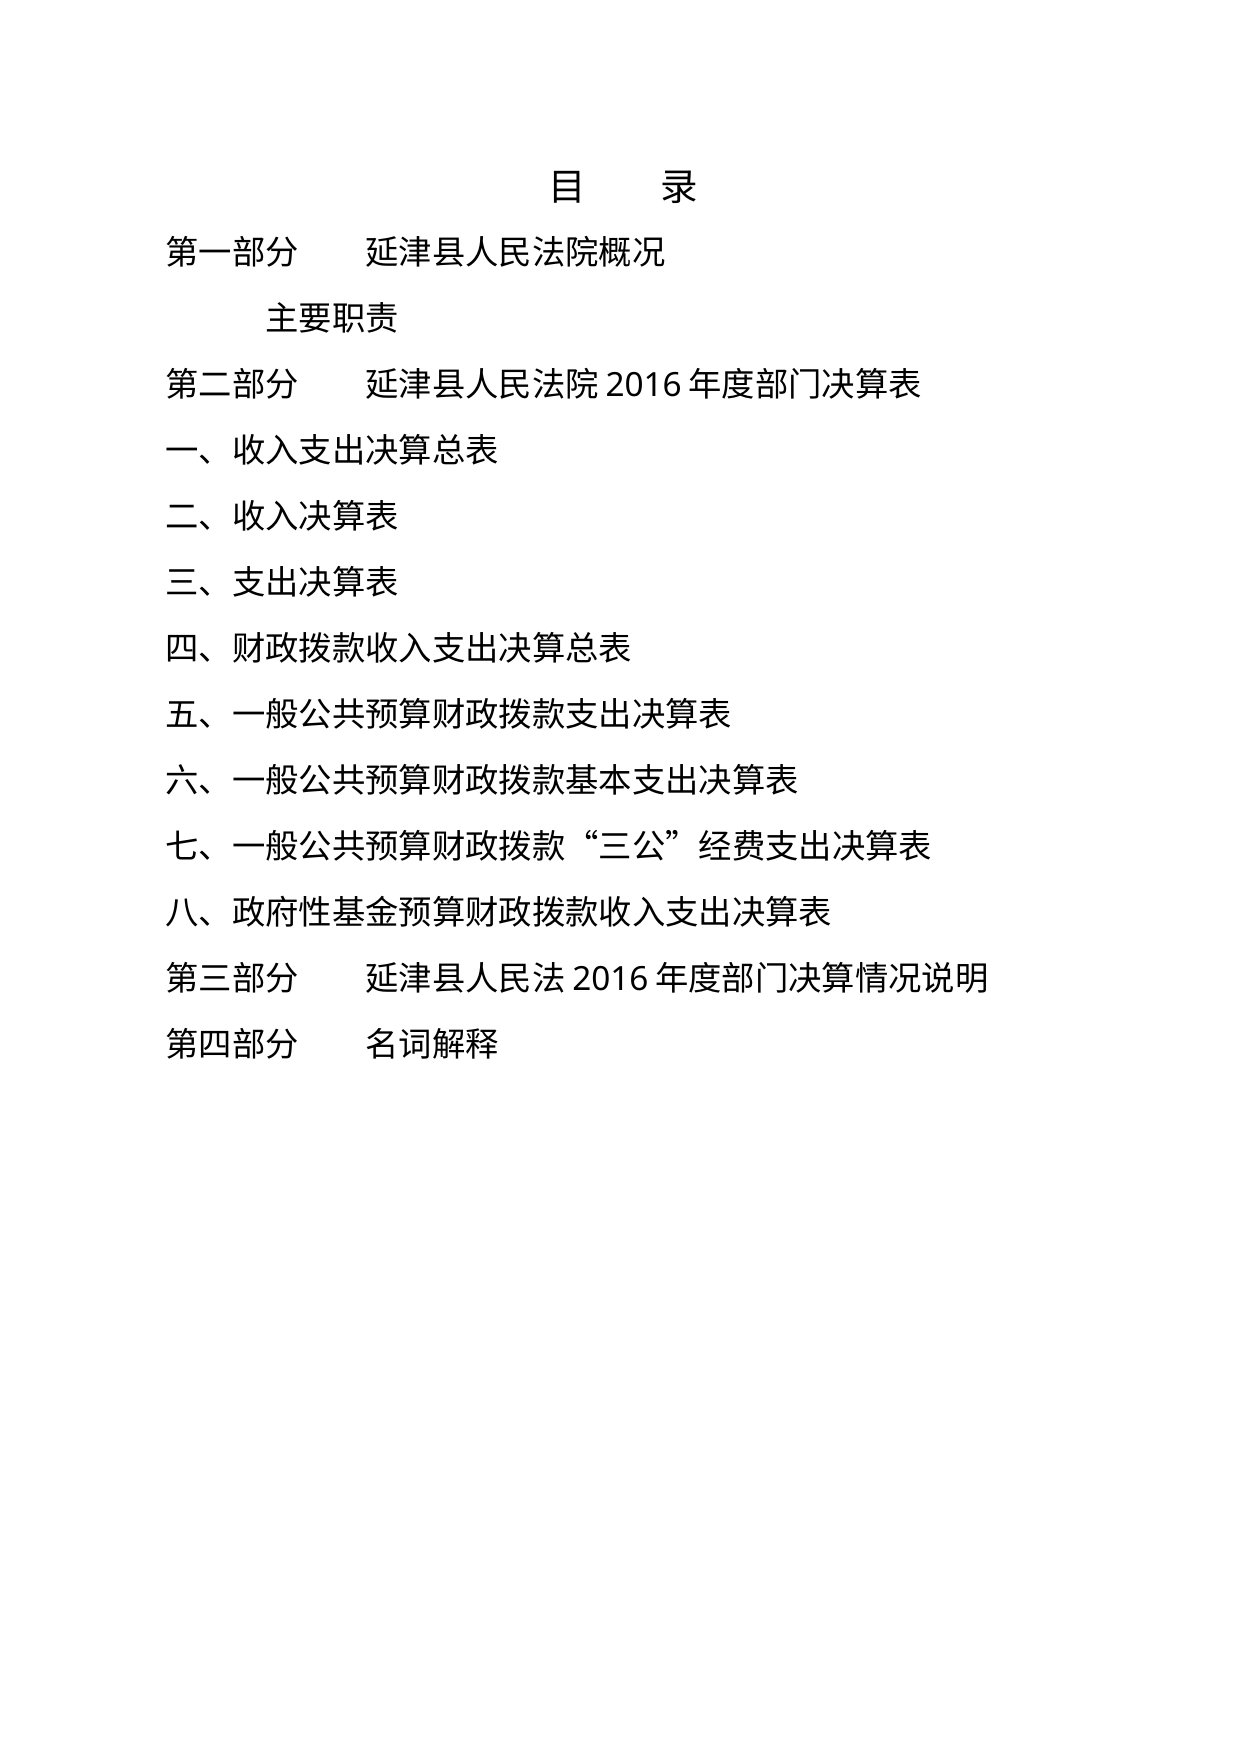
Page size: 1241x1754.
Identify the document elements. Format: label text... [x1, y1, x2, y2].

text 一、收入支出决算总表 [165, 415, 1081, 481]
text 六、一般公共预算财政拨款基本支出决算表 [165, 745, 1081, 811]
text 第四部分 名词解释 [165, 1009, 1081, 1075]
text 二、收入决算表 [165, 481, 1081, 547]
text 第二部分 延津县人民法院2016年度部门决算表 [165, 349, 1081, 415]
text 主要职责 [165, 283, 1081, 349]
text 第一部分 延津县人民法院概况 [165, 217, 1081, 283]
text 目 录 [165, 151, 1081, 217]
text 五、一般公共预算财政拨款支出决算表 [165, 679, 1081, 745]
text 三、支出决算表 [165, 547, 1081, 613]
text 第三部分 延津县人民法2016年度部门决算情况说明 [165, 943, 1081, 1009]
text 四、财政拨款收入支出决算总表 [165, 613, 1081, 679]
text 七、一般公共预算财政拨款“三公”经费支出决算表 [165, 811, 1081, 877]
text 八、政府性基金预算财政拨款收入支出决算表 [165, 877, 1081, 943]
